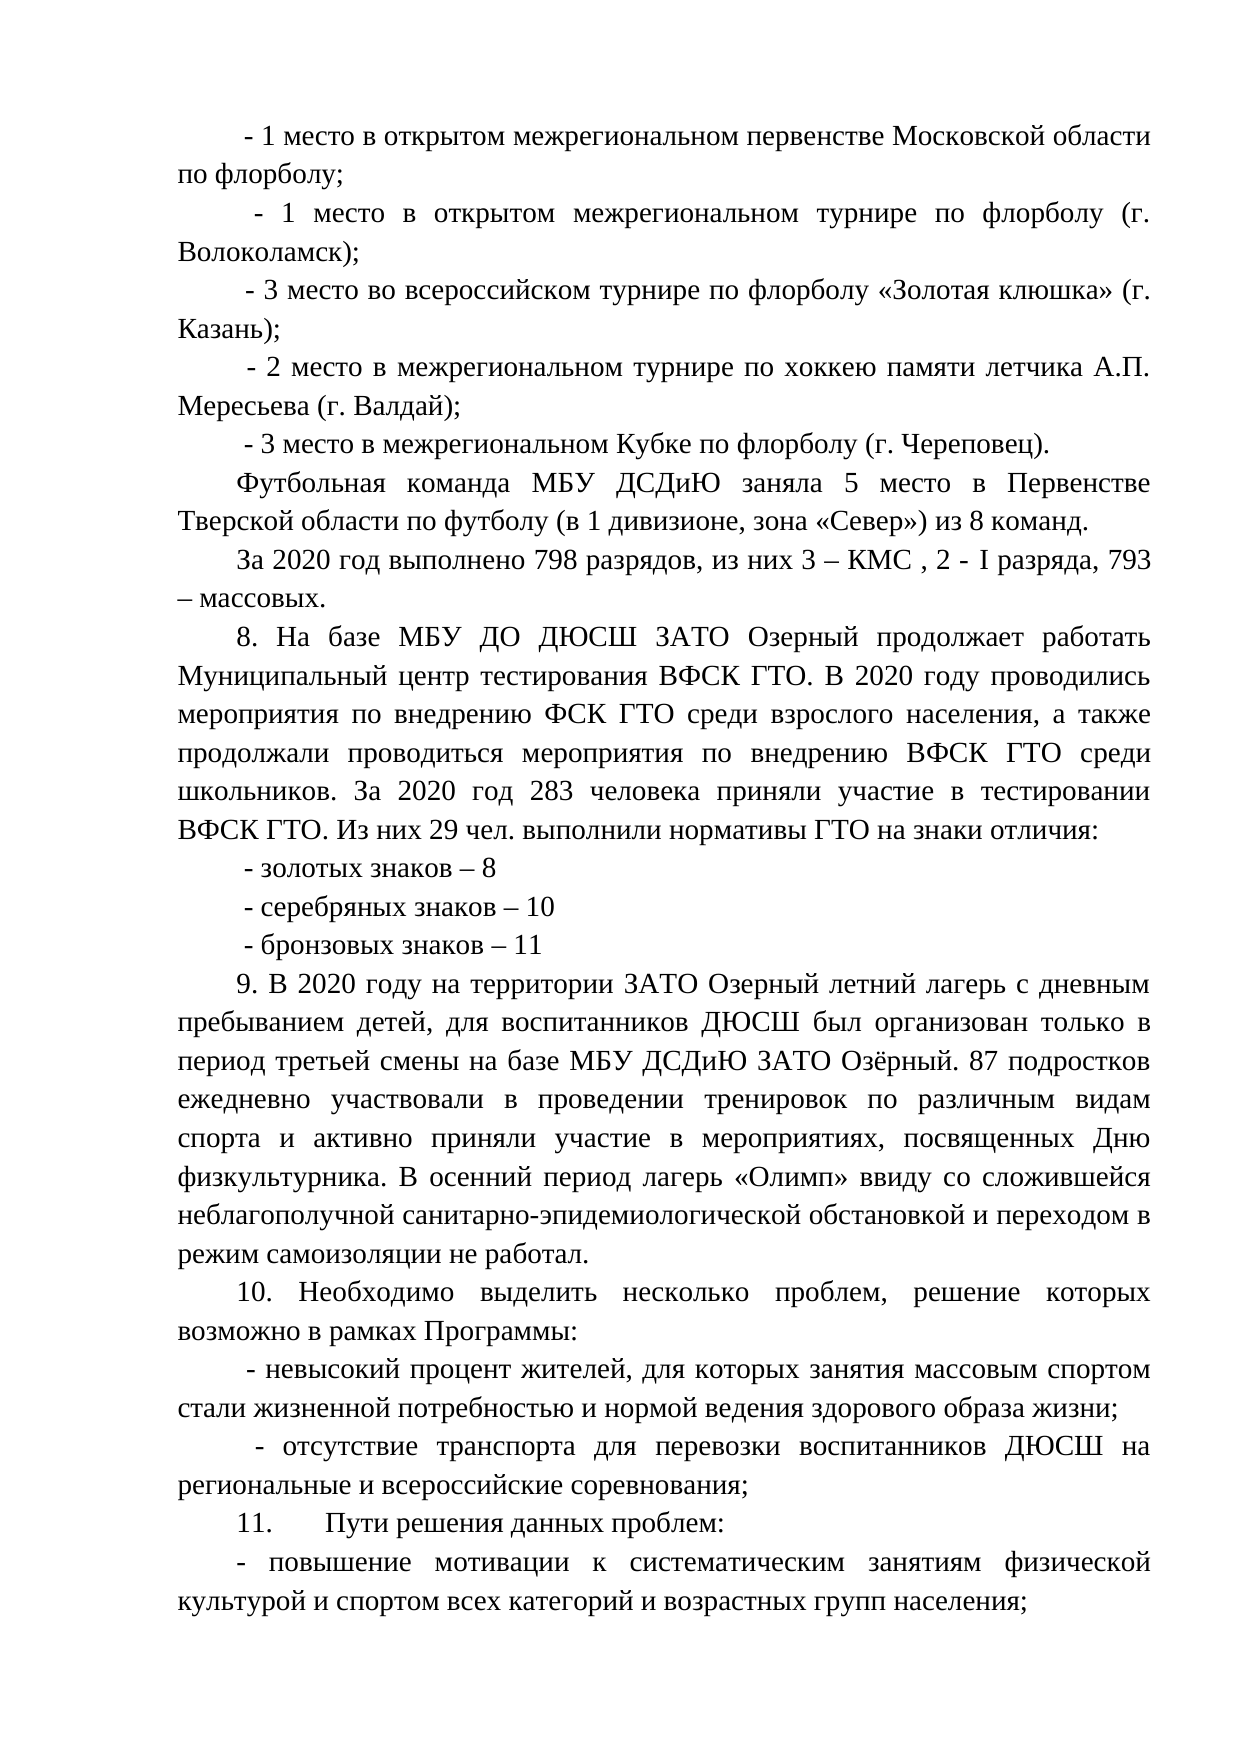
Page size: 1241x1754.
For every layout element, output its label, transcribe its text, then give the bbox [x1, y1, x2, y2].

text Футбольная команда МБУ ДСДиЮ заняла 5 место в Первенстве Тверской области по футболу (в 1 дивизионе, зона «Север») из 8 команд. [177, 465, 1152, 537]
text 9. В 2020 году на территории ЗАТО Озерный летний лагерь с дневным пребыванием детей, для воспитанников ДЮСШ был организован только в период третьей смены на базе МБУ ДСДиЮ ЗАТО Озёрный. 87 подростков ежедневно участвовали в проведении тренировок по различным видам спорта и активно приняли участие в мероприятиях, посвященных Дню физкультурника. В осенний период лагерь «Олимп» ввиду со сложившейся неблагополучной санитарно-эпидемиологической обстановкой и переходом в режим самоизоляции не работал. [177, 966, 1152, 1269]
text - невысокий процент жителей, для которых занятия массовым спортом стали жизненной потребностью и нормой ведения здорового образа жизни; [177, 1351, 1152, 1423]
text 8. На базе МБУ ДО ДЮСШ ЗАТО Озерный продолжает работать Муниципальный центр тестирования ВФСК ГТО. В 2020 году проводились мероприятия по внедрению ФСК ГТО среди взрослого населения, а также продолжали проводиться мероприятия по внедрению ВФСК ГТО среди школьников. За 2020 год 283 человека приняли участие в тестировании ВФСК ГТО. Из них 29 чел. выполнили нормативы ГТО на знаки отличия: [177, 619, 1152, 845]
text - повышение мотивации к систематическим занятиям физической культурой и спортом всех категорий и возрастных групп населения; [177, 1544, 1152, 1616]
text - золотых знаков – 8 [177, 850, 1152, 884]
text 11. Пути решения данных проблем: [177, 1506, 1152, 1539]
text - 2 место в межрегиональном турнире по хоккею памяти летчика А.П. Мересьева (г. Валдай); [177, 349, 1152, 421]
text - 1 место в открытом межрегиональном турнире по флорболу (г. Волоколамск); [177, 195, 1152, 267]
text - 3 место в межрегиональном Кубке по флорболу (г. Череповец). [177, 426, 1152, 460]
text - серебряных знаков – 10 [177, 889, 1152, 922]
text - отсутствие транспорта для перевозки воспитанников ДЮСШ на региональные и всероссийские соревнования; [177, 1428, 1152, 1501]
text За 2020 год выполнено 798 разрядов, из них 3 – КМС , 2 - I разряда, 793 – массовых. [177, 542, 1152, 614]
text 10. Необходимо выделить несколько проблем, решение которых возможно в рамках Программы: [177, 1274, 1152, 1346]
text - 3 место во всероссийском турнире по флорболу «Золотая клюшка» (г. Казань); [177, 272, 1152, 344]
text - 1 место в открытом межрегиональном первенстве Московской области по флорболу; [177, 118, 1152, 190]
text - бронзовых знаков – 11 [177, 927, 1152, 961]
